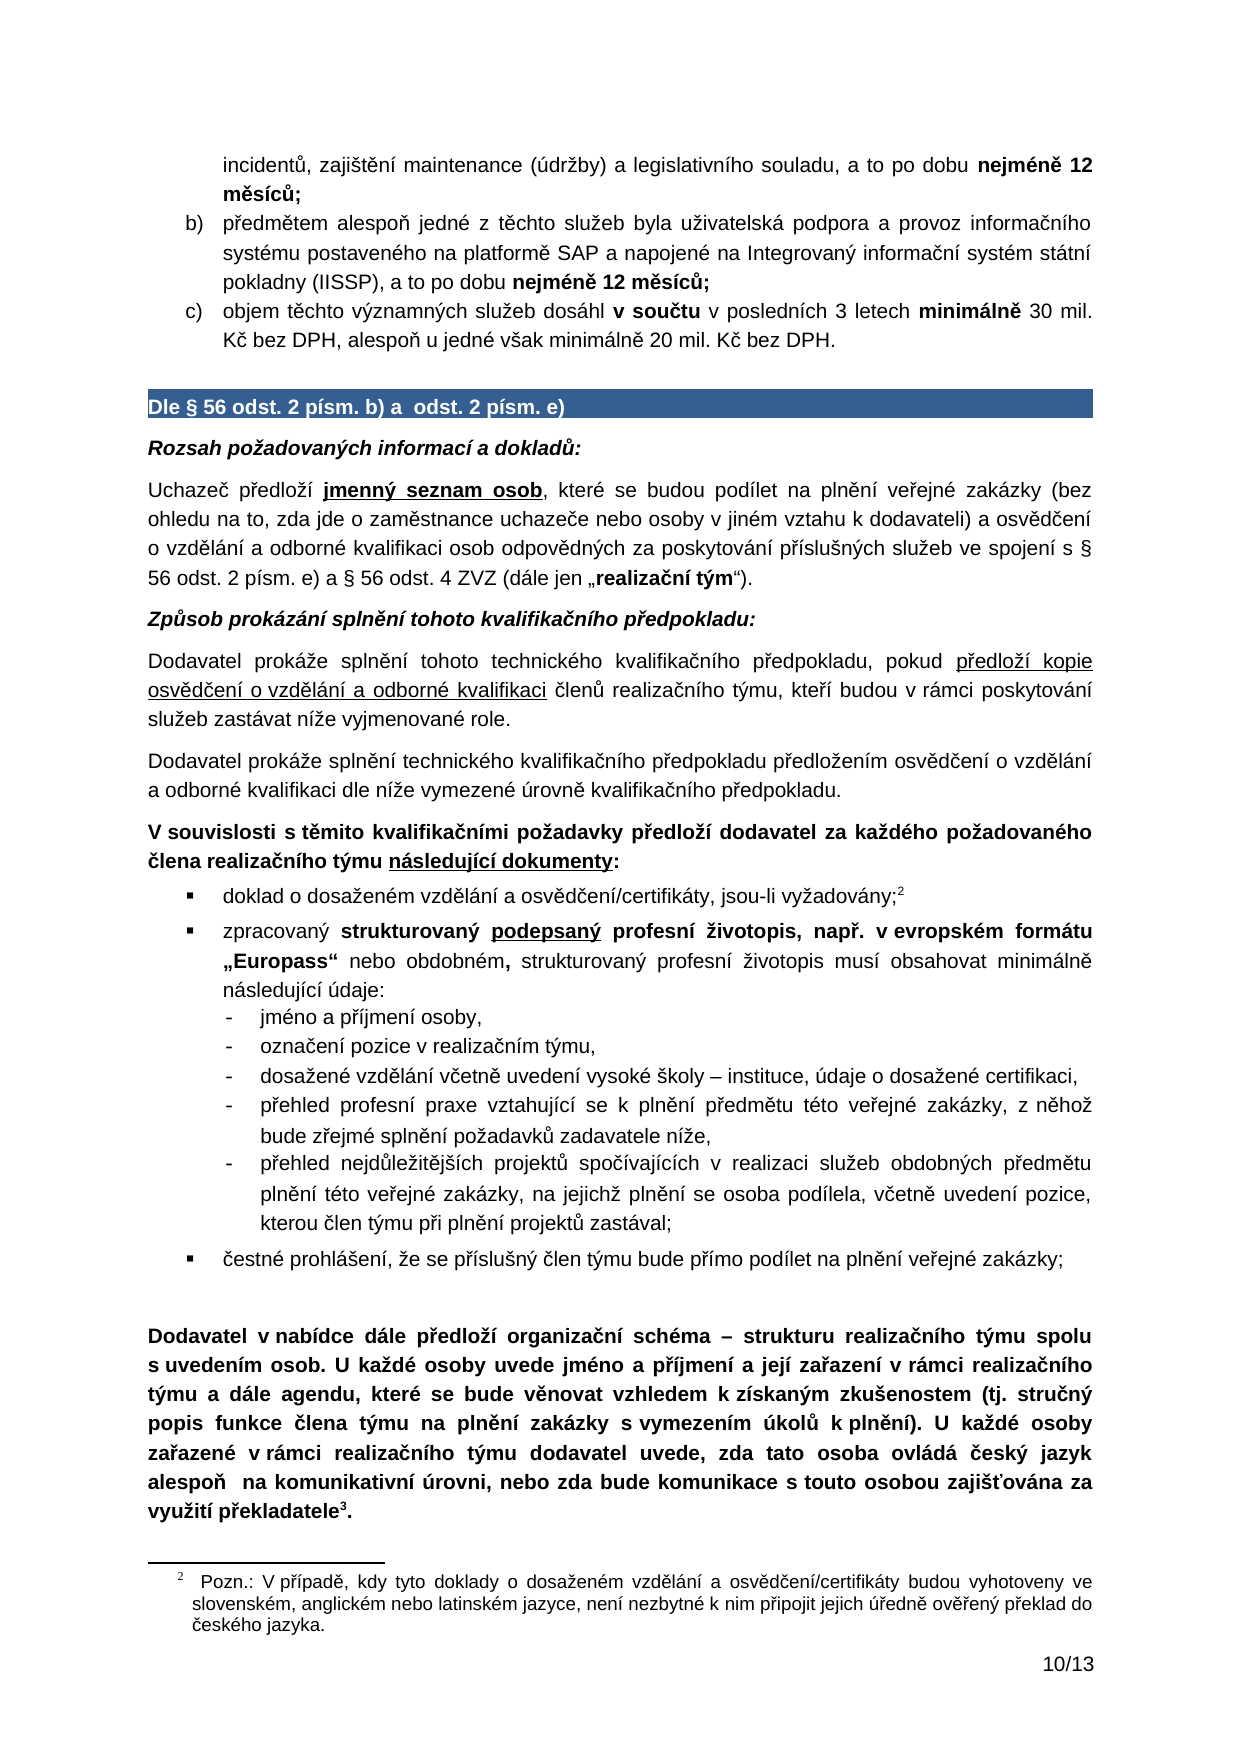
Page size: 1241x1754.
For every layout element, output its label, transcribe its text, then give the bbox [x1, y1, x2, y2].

text Rozsah požadovaných informací a dokladů: [148, 431, 1093, 460]
list zpracovaný strukturovaný podepsaný profesní životopis, např. v evropském formátu „Europass“ nebo obdobném, strukturovaný profesní životopis musí obsahovat minimálně následující údaje: [185, 914, 1093, 1002]
list označení pozice v realizačním týmu, [223, 1031, 1093, 1060]
text V souvislosti s těmito kvalifikačními požadavky předloží dodavatel za každého požadovaného člena realizačního týmu následující dokumenty: [148, 814, 1093, 873]
text Dle § 56 odst. 2 písm. b) a odst. 2 písm. e) [148, 389, 1093, 418]
list doklad o dosaženém vzdělání a osvědčení/certifikáty, jsou-li vyžadovány; [185, 879, 1093, 908]
text Dodavatel v nabídce dále předloží organizační schéma – strukturu realizačního týmu spolu s uvedením osob. U každé osoby uvede jméno a příjmení a její zařazení v rámci realizačního týmu a dále agendu, které se bude věnovat vzhledem k získaným zkušenostem (tj. stručný popis funkce člena týmu na plnění zakázky s vymezením úkolů k plnění). U každé osoby zařazené v rámci realizačního týmu dodavatel uvede, zda tato osoba ovládá český jazyk alespoň na komunikativní úrovni, nebo zda bude komunikace s touto osobou zajišťována za využití překladatele. [148, 1318, 1093, 1523]
text Způsob prokázání splnění tohoto kvalifikačního předpokladu: [148, 602, 1093, 631]
list předmětem alespoň jedné z těchto služeb byla uživatelská podpora a provoz informačního systému postaveného na platformě SAP a napojené na Integrovaný informační systém státní pokladny (IISSP), a to po dobu nejméně 12 měsíců; [185, 206, 1093, 293]
list dosažené vzdělání včetně uvedení vysoké školy – instituce, údaje o dosažené certifikaci, [223, 1060, 1093, 1089]
list jméno a příjmení osoby, [223, 1002, 1093, 1031]
list přehled nejdůležitějších projektů spočívajících v realizaci služeb obdobných předmětu plnění této veřejné zakázky, na jejichž plnění se osoba podílela, včetně uvedení pozice, kterou člen týmu při plnění projektů zastával; [223, 1148, 1093, 1235]
list čestné prohlášení, že se příslušný člen týmu bude přímo podílet na plnění veřejné zakázky; [185, 1241, 1093, 1271]
text Uchazeč předloží jmenný seznam osob, které se budou podílet na plnění veřejné zakázky (bez ohledu na to, zda jde o zaměstnance uchazeče nebo osoby v jiném vztahu k dodavateli) a osvědčení o vzdělání a odborné kvalifikaci osob odpovědných za poskytování příslušných služeb ve spojení s § 56 odst. 2 písm. e) a § 56 odst. 4 ZVZ (dále jen „realizační tým“). [148, 473, 1093, 589]
list přehled profesní praxe vztahující se k plnění předmětu této veřejné zakázky, z něhož bude zřejmé splnění požadavků zadavatele níže, [223, 1089, 1093, 1148]
text Dodavatel prokáže splnění technického kvalifikačního předpokladu předložením osvědčení o vzdělání a odborné kvalifikaci dle níže vymezené úrovně kvalifikačního předpokladu. [148, 743, 1093, 802]
text Dodavatel prokáže splnění tohoto technického kvalifikačního předpokladu, pokud předloží kopie osvědčení o vzdělání a odborné kvalifikaci členů realizačního týmu, kteří budou v rámci poskytování služeb zastávat níže vyjmenované role. [148, 643, 1093, 731]
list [185, 148, 1093, 206]
list objem těchto významných služeb dosáhl v součtu v posledních 3 letech minimálně 30 mil. Kč bez DPH, alespoň u jedné však minimálně 20 mil. Kč bez DPH. [185, 293, 1093, 352]
